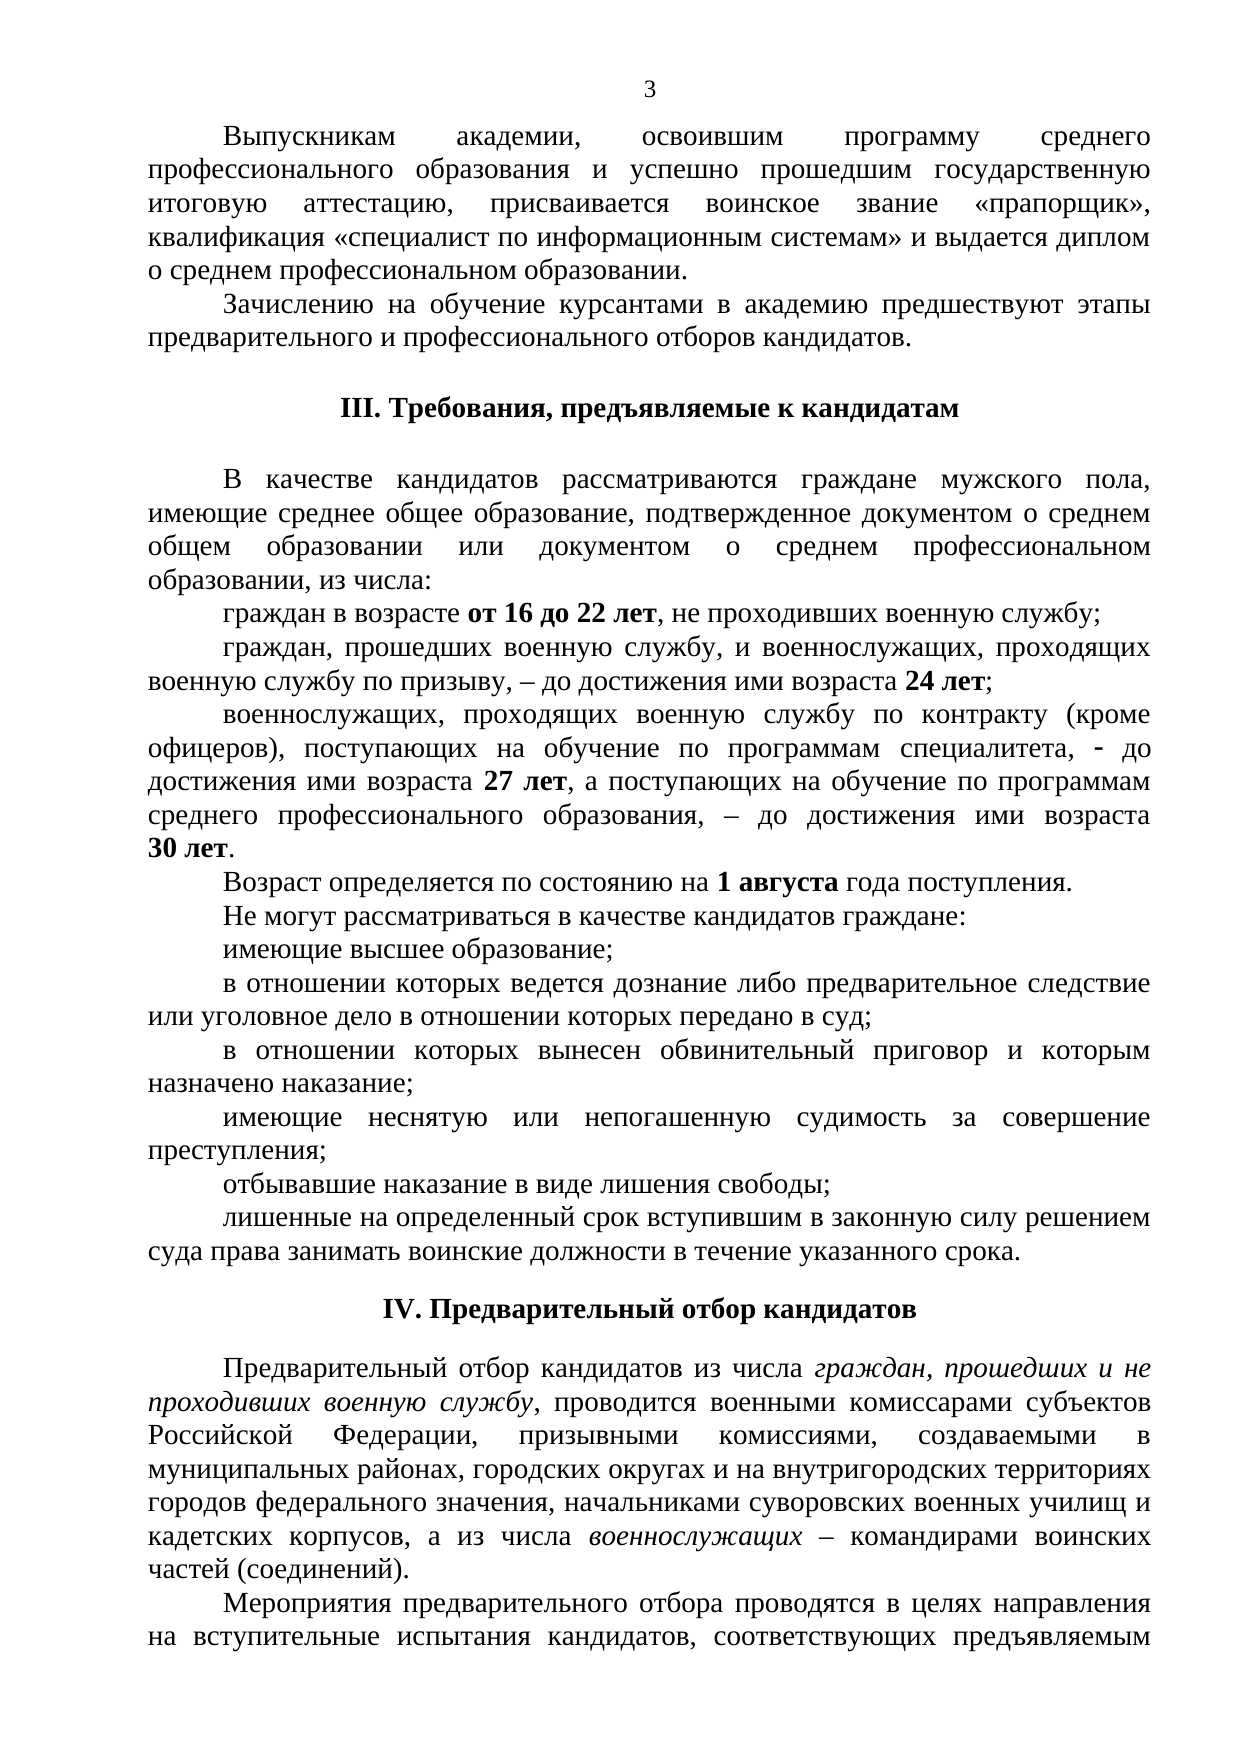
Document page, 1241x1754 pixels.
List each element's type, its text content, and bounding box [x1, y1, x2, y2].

text имеющие неснятую или непогашенную судимость за совершение преступления; [148, 1099, 1152, 1166]
text III. Требования, предъявляемые к кандидатам [148, 390, 1152, 424]
text отбывавшие наказание в виде лишения свободы; [148, 1166, 1152, 1199]
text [148, 1585, 1152, 1652]
text в отношении которых вынесен обвинительный приговор и которым назначено наказание; [148, 1032, 1152, 1099]
text в отношении которых ведется дознание либо предварительное следствие или уголовное дело в отношении которых передано в суд; [148, 965, 1152, 1032]
text имеющие высшее образование; [148, 931, 1152, 965]
text Возраст определяется по состоянию на 1 августа года поступления. [148, 864, 1152, 898]
text лишенные на определенный срок вступившим в законную силу решением суда права занимать воинские должности в течение указанного срока. [148, 1199, 1152, 1267]
text Зачислению на обучение курсантами в академию предшествуют этапы предварительного и профессионального отборов кандидатов. [148, 286, 1152, 353]
text военнослужащих, проходящих военную службу по контракту (кроме офицеров), поступающих на обучение по программам специалитета, до достижения ими возраста 27 лет, а поступающих на обучение по программам среднего профессионального образования, – до достижения ими возраста 30 лет. [148, 696, 1152, 864]
text Не могут рассматриваться в качестве кандидатов граждане: [148, 898, 1152, 931]
text IV. Предварительный отбор кандидатов [148, 1292, 1152, 1325]
text граждан в возрасте от 16 до 22 лет, не проходивших военную службу; [148, 596, 1152, 629]
text В качестве кандидатов рассматриваются граждане мужского пола, имеющие среднее общее образование, подтвержденное документом о среднем общем образовании или документом о среднем профессиональном образовании, из числа: [148, 461, 1152, 596]
text граждан, прошедших военную службу, и военнослужащих, проходящих военную службу по призыву, – до достижения ими возраста 24 лет; [148, 629, 1152, 696]
text Предварительный отбор кандидатов из числа граждан, прошедших и не проходивших военную службу, проводится военными комиссарами субъектов Российской Федерации, призывными комиссиями, создаваемыми в муниципальных районах, городских округах и на внутригородских территориях городов федерального значения, начальниками суворовских военных училищ и кадетских корпусов, а из числа военнослужащих – командирами воинских частей (соединений). [148, 1350, 1152, 1585]
text Выпускникам академии, освоившим программу среднего профессионального образования и успешно прошедшим государственную итоговую аттестацию, присваивается воинское звание «прапорщик», квалификация «специалист по информационным системам» и выдается диплом о среднем профессиональном образовании. [148, 118, 1152, 286]
